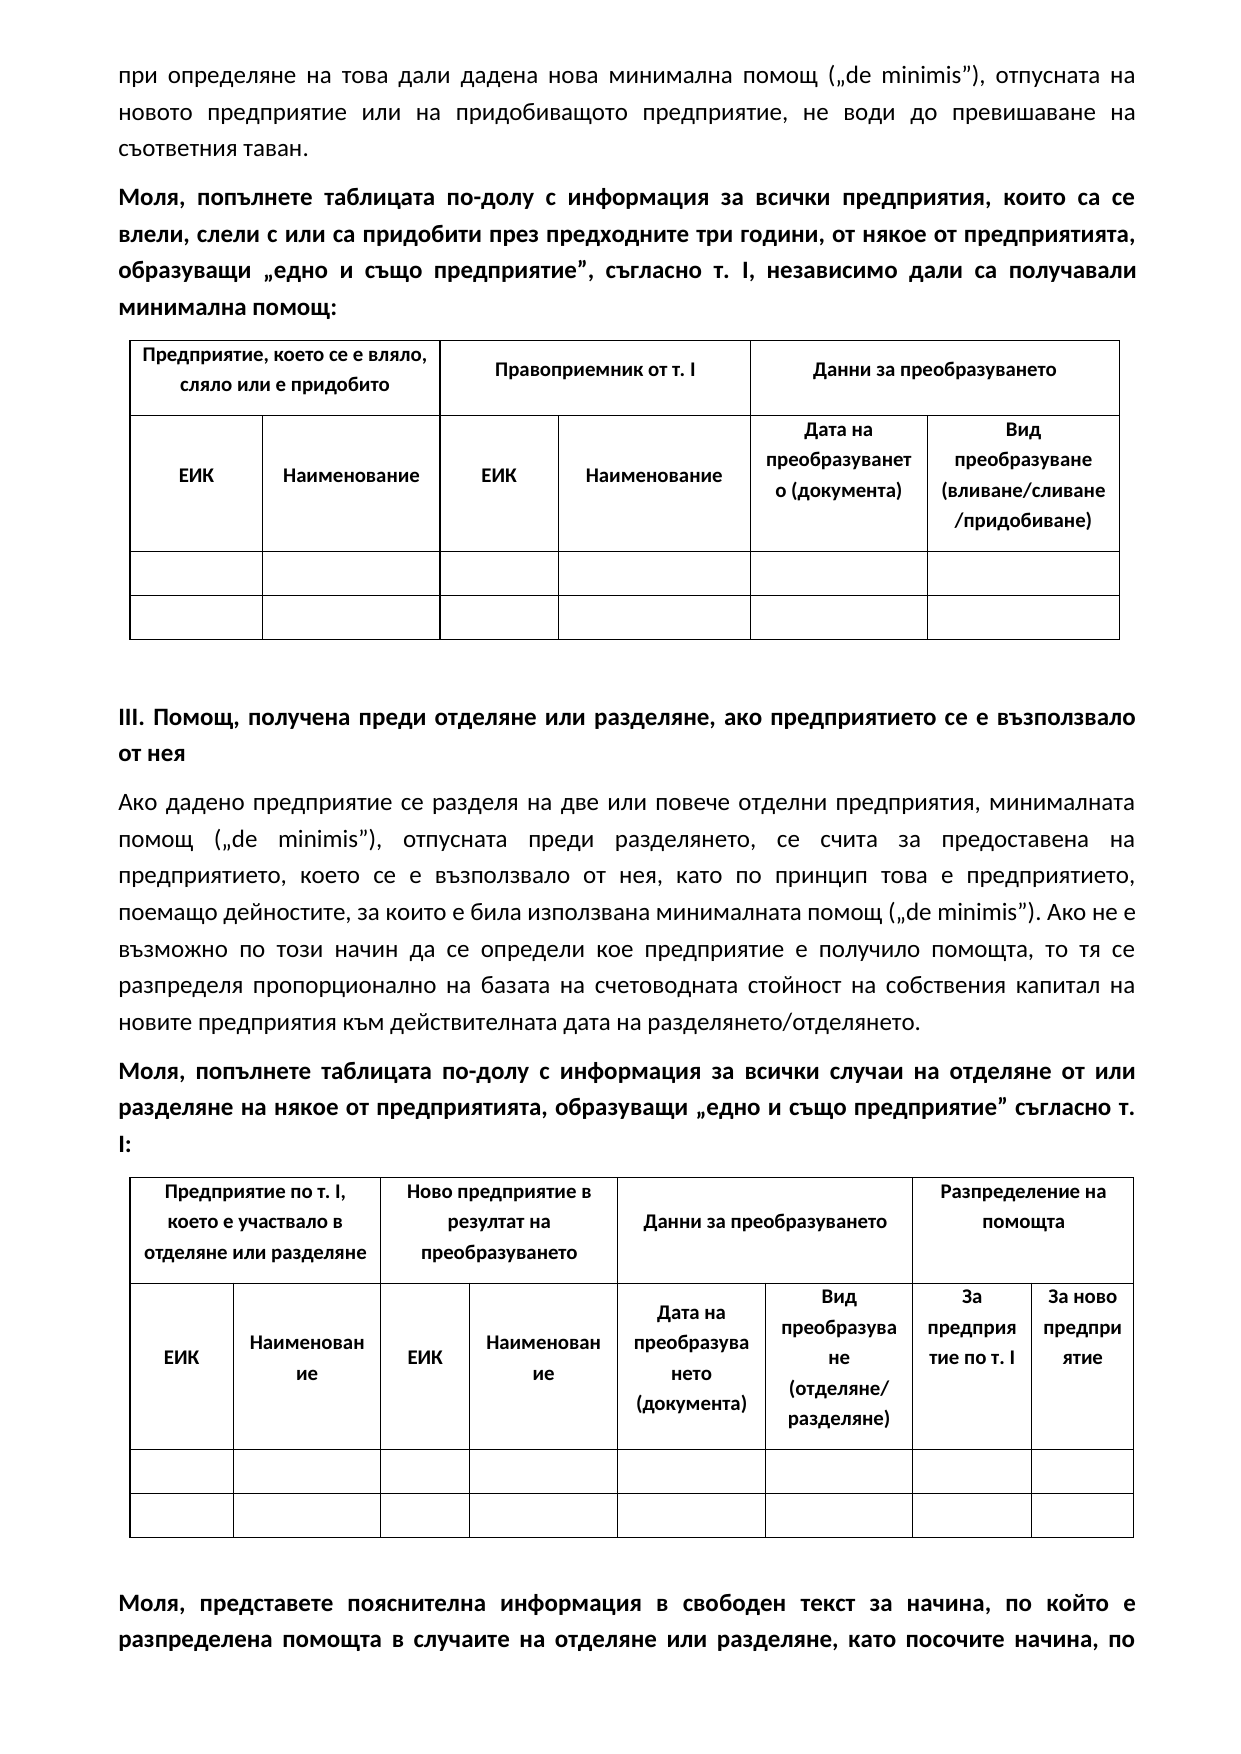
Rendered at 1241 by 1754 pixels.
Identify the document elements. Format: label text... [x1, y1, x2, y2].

table_cell Наименование [263, 416, 439, 551]
table_cell За ново предприятие [1032, 1284, 1133, 1449]
table_cell [1032, 1450, 1133, 1493]
table_cell [618, 1494, 765, 1537]
table_cell Вид преобразуване (вливане/сливане/придобиване) [928, 416, 1119, 551]
table_cell [381, 1450, 469, 1493]
table_cell ЕИК [131, 1284, 233, 1449]
table_cell [913, 1494, 1031, 1537]
table_cell ЕИК [381, 1284, 469, 1449]
table_cell ЕИК [441, 416, 558, 551]
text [118, 1587, 1137, 1654]
table_cell [441, 596, 558, 638]
table_cell Дата на преобразуването (документа) [751, 416, 927, 551]
table_cell Наименование [470, 1284, 617, 1449]
table_cell [131, 552, 262, 595]
table_cell [928, 552, 1119, 595]
table_cell [234, 1494, 380, 1537]
table_cell [766, 1494, 912, 1537]
table_cell [234, 1450, 380, 1493]
table_cell [1032, 1494, 1133, 1537]
table_cell ЕИК [131, 416, 262, 551]
table_cell Вид преобразуване (отделяне/ разделяне) [766, 1284, 912, 1449]
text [118, 59, 1137, 163]
table_cell [470, 1450, 617, 1493]
table_header Данни за преобразуването [618, 1178, 912, 1283]
table_cell [131, 1450, 233, 1493]
table_cell Наименование [559, 416, 750, 551]
table_header Данни за преобразуването [751, 341, 1119, 415]
table_cell [441, 552, 558, 595]
table_cell [928, 596, 1119, 638]
table_header Ново предприятие в резултат на преобразуването [381, 1178, 617, 1283]
table_header Правоприемник от т. I [441, 341, 750, 415]
table_cell [751, 596, 927, 638]
table_cell [766, 1450, 912, 1493]
table_cell [263, 596, 439, 638]
table_cell [263, 552, 439, 595]
text Ако дадено предприятие се разделя на две или повече отделни предприятия, минималната помощ („de minimis”), отпусната преди разделянето, се счита за предоставена на предприятието, което се е възползвало от нея, като по принцип това е предприятието, поемащо дейностите, за които е била използвана минималната помощ („de minimis”). Ако не е възможно по този начин да се определи кое предприятие е получило помощта, то тя се разпределя пропорционално на базата на счетоводната стойност на собствения капитал на новите предприятия към действителната дата на разделянето/отделянето. [118, 787, 1137, 1036]
table_cell [751, 552, 927, 595]
table_header Предприятие, което се е вляло, сляло или е придобито [131, 341, 439, 415]
table_cell [618, 1450, 765, 1493]
table_header Разпределение на помощта [913, 1178, 1133, 1283]
text Моля, попълнете таблицата по-долу с информация за всички предприятия, които са се влели, слели с или са придобити през предходните три години, от някое от предприятията, образуващи „едно и също предприятие”, съгласно т. I, независимо дали са получавали минимална помощ: [118, 181, 1137, 321]
table_cell Дата на преобразуването (документа) [618, 1284, 765, 1449]
text III. Помощ, получена преди отделяне или разделяне, ако предприятието се е възползвало от нея [118, 701, 1137, 768]
text Моля, попълнете таблицата по-долу с информация за всички случаи на отделяне от или разделяне на някое от предприятията, образуващи „едно и също предприятие” съгласно т. І: [118, 1055, 1137, 1159]
table_cell [131, 1494, 233, 1537]
table_cell [131, 596, 262, 638]
table_cell [470, 1494, 617, 1537]
table_cell [913, 1450, 1031, 1493]
table_header Предприятие по т. І, което е участвало в отделяне или разделяне [131, 1178, 380, 1283]
table_cell [381, 1494, 469, 1537]
table_cell За предприятие по т. I [913, 1284, 1031, 1449]
table_cell Наименование [234, 1284, 380, 1449]
table_cell [559, 552, 750, 595]
table_cell [559, 596, 750, 638]
